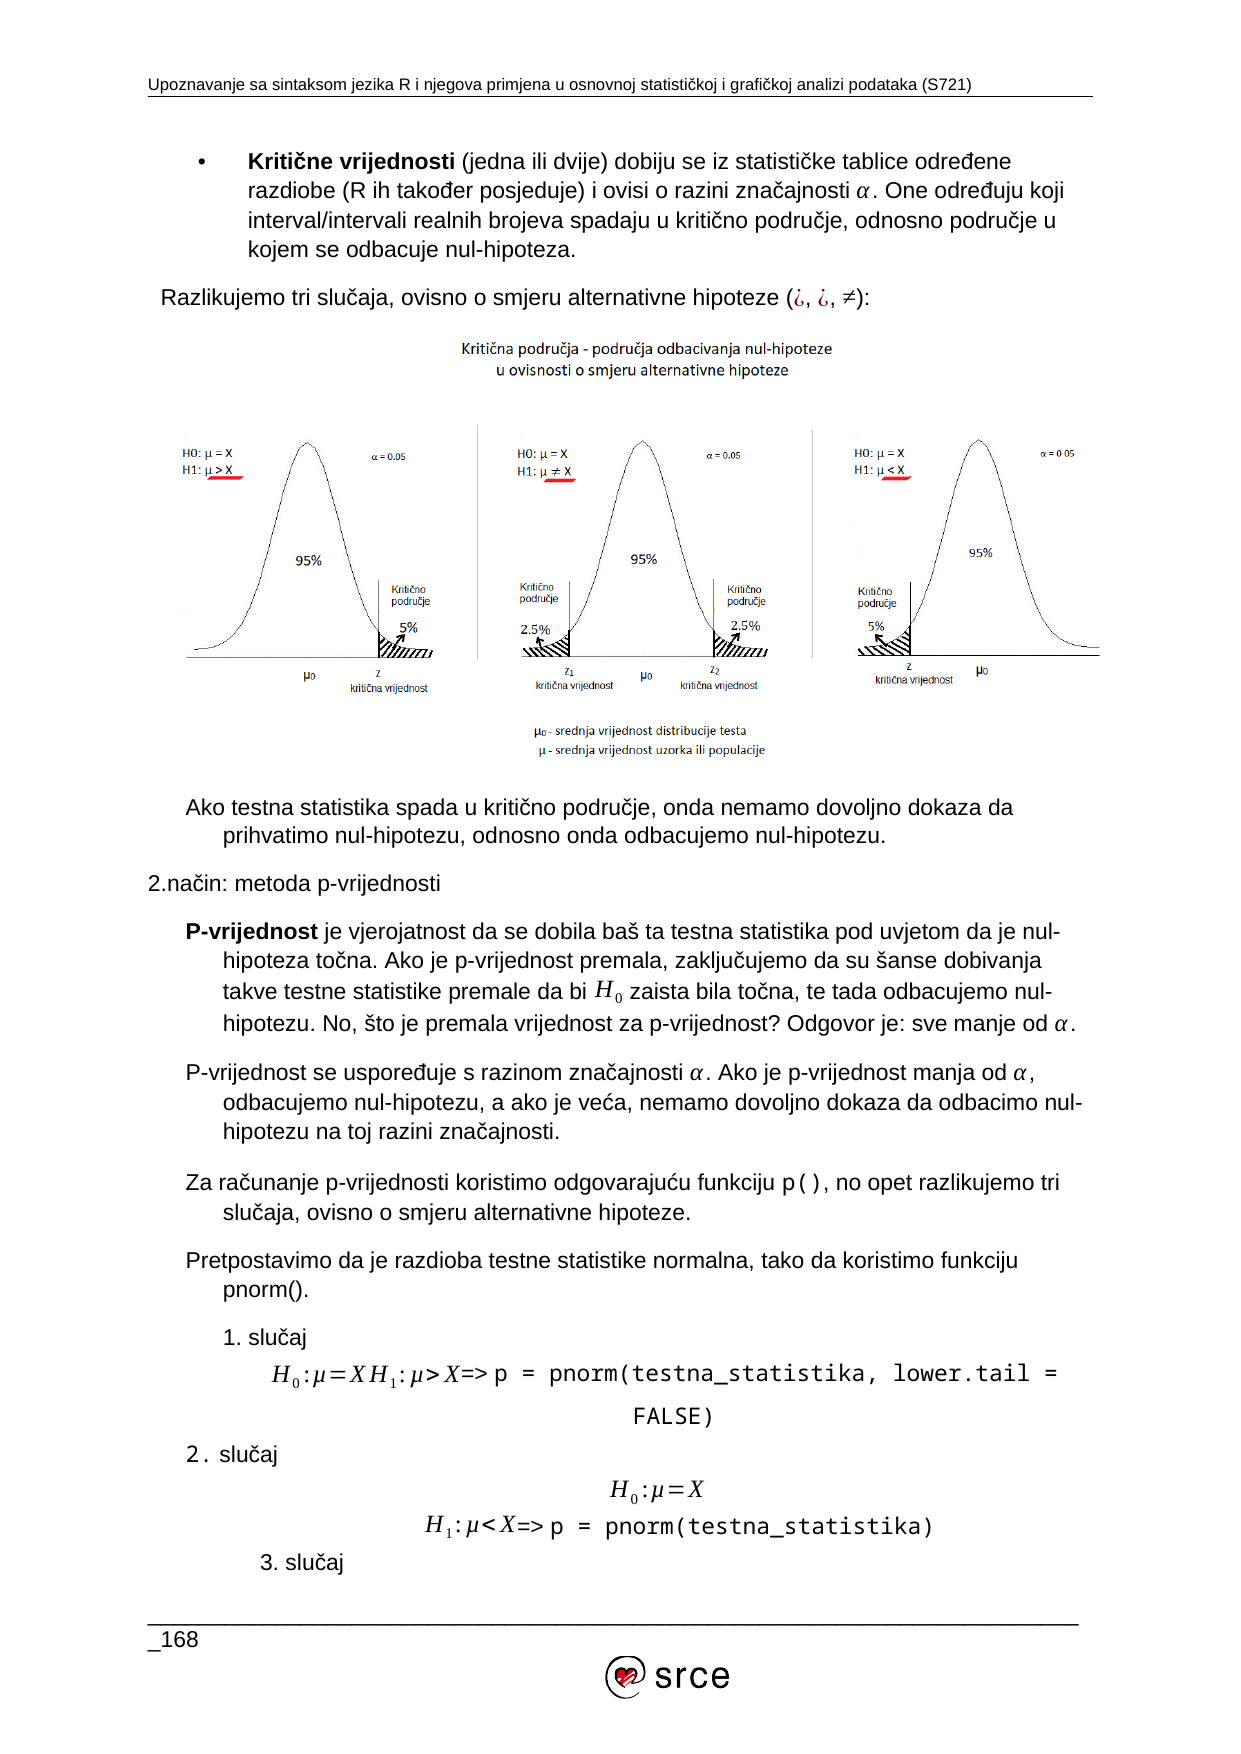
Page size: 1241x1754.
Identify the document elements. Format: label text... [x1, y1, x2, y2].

text => p = pnorm(testna_statistika, lower.tail = FALSE) [235, 1356, 1093, 1431]
picture [605, 1656, 729, 1699]
text Pretpostavimo da je razdioba testne statistike normalna, tako da koristimo funkciju pnorm(). [185, 1247, 1093, 1302]
text Ako testna statistika spada u kritično područje, onda nemamo dovoljno dokaza da prihvatimo nul-hipotezu, odnosno onda odbacujemo nul-hipotezu. [185, 793, 1093, 849]
text P-vrijednost se uspoređuje s razinom značajnosti . Ako je p-vrijednost manja od , odbacujemo nul-hipotezu, a ako je veća, nemamo dovoljno dokaza da odbacimo nul-hipotezu na toj razini značajnosti. [185, 1059, 1093, 1144]
text 3. slučaj [185, 1549, 1093, 1575]
text Za računanje p-vrijednosti koristimo odgovarajuću funkciju p(), no opet razlikujemo tri slučaja, ovisno o smjeru alternativne hipoteze. [185, 1166, 1093, 1226]
text => p = pnorm(testna_statistika) [228, 1476, 1093, 1542]
text 2. slučaj [185, 1438, 1093, 1469]
list Kritične vrijednosti (jedna ili dvije) dobiju se iz statističke tablice određene razdiobe (R ih također posjeduje) i ovisi o razini značajnosti . One određuju koji interval/intervali realnih brojeva spadaju u kritično područje, odnosno područje u kojem se odbacuje nul-hipoteza. [198, 148, 1093, 262]
text 2.način: metoda p-vrijednosti [148, 870, 1093, 896]
text P-vrijednost je vjerojatnost da se dobila baš ta testna statistika pod uvjetom da je nul-hipoteza točna. Ako je p-vrijednost premala, zaključujemo da su šanse dobivanja takve testne statistike premale da bi zaista bila točna, te tada odbacujemo nul-hipotezu. No, što je premala vrijednost za p-vrijednost? Odgovor je: sve manje od . [185, 918, 1093, 1037]
text 1. slučaj [148, 1324, 1093, 1350]
picture [147, 332, 1127, 772]
text Razlikujemo tri slučaja, ovisno o smjeru alternativne hipoteze (, , ): [160, 283, 1093, 311]
